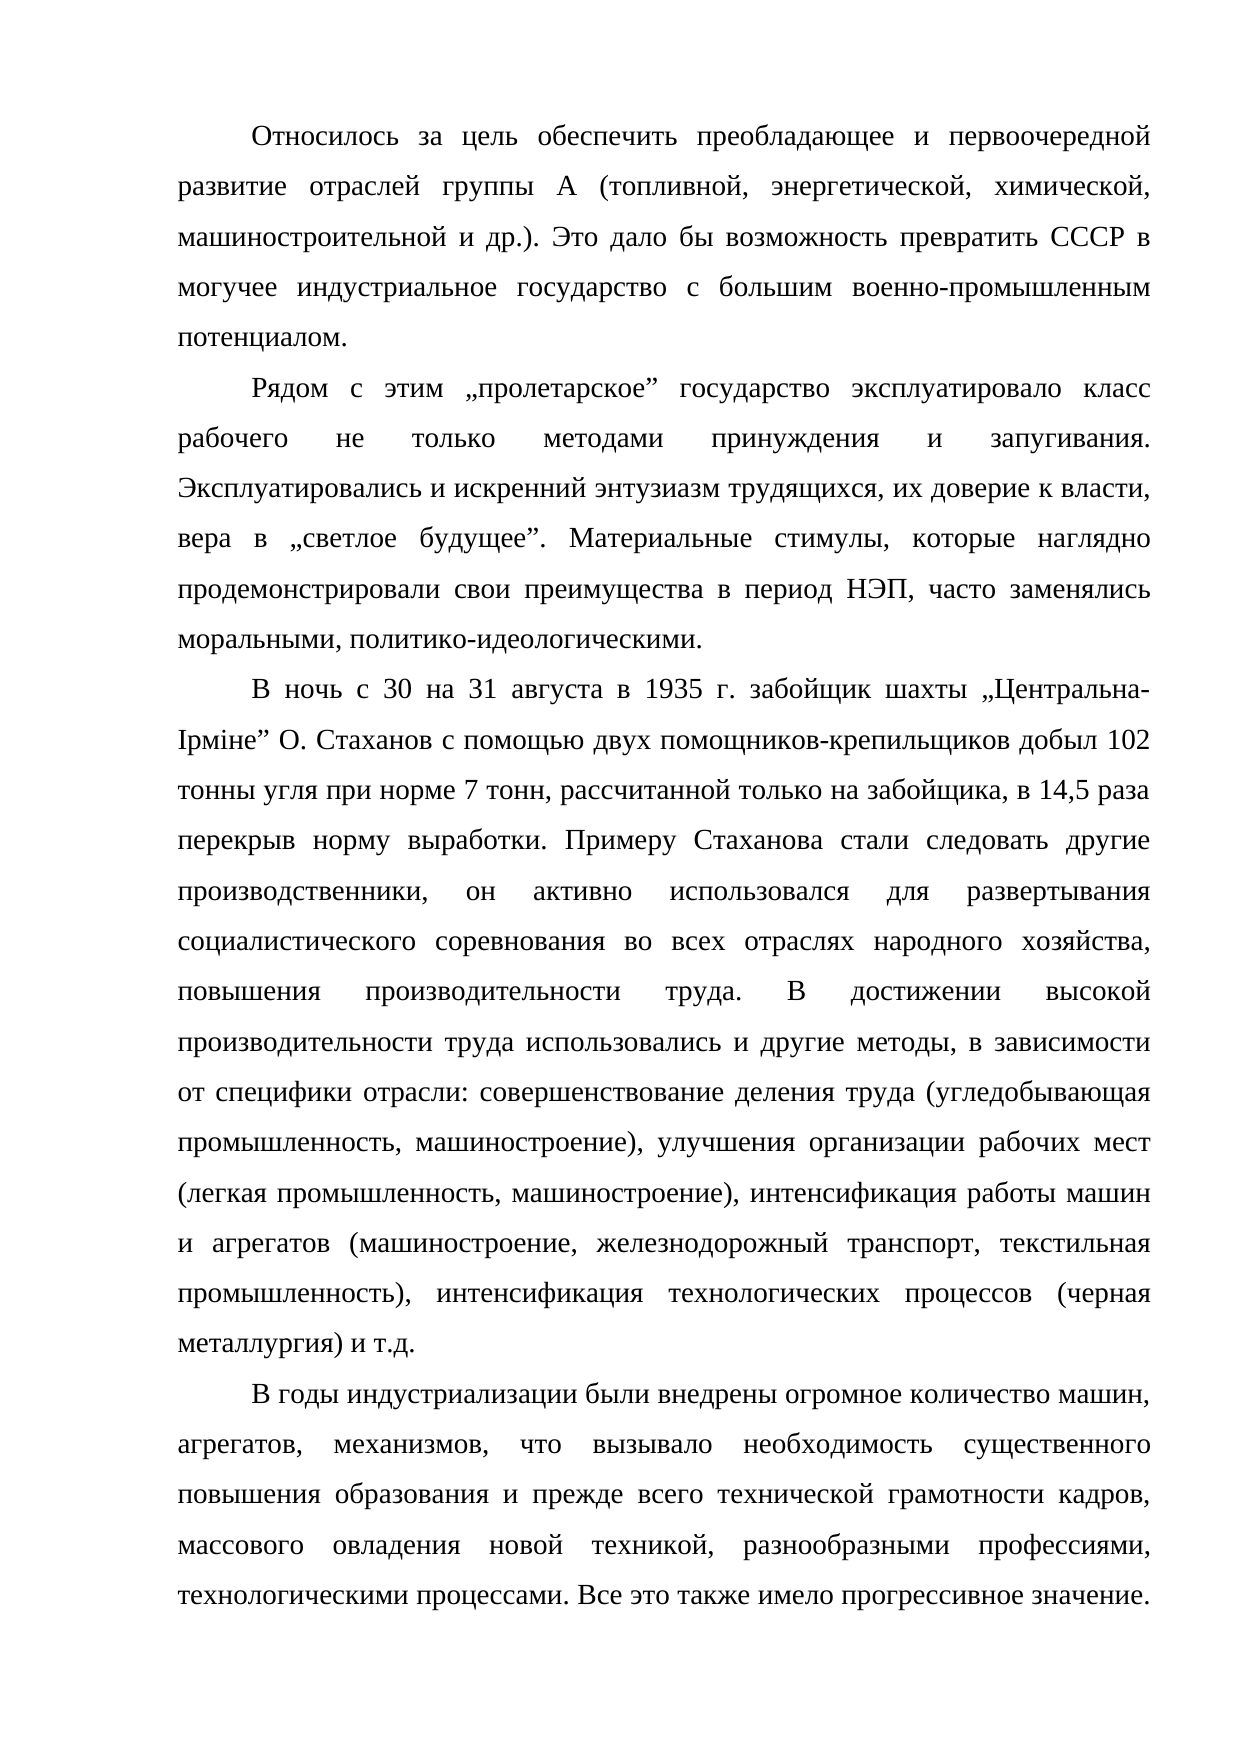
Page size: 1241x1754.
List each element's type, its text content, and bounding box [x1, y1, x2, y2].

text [177, 1376, 1152, 1611]
text В ночь с 30 на 31 августа в . забойщик шахты „Центральна-Ірміне” О. Стаханов с помощью двух помощников-крепильщиков добыл 102 тонны угля при норме 7 тонн, рассчитанной только на забойщика, в 14,5 раза перекрыв норму выработки. Примеру Стаханова стали следовать другие производственники, он активно использовался для развертывания социалистического соревнования во всех отраслях народного хозяйства, повышения производительности труда. В достижении высокой производительности труда использовались и другие методы, в зависимости от специфики отрасли: совершенствование деления труда (угледобывающая промышленность, машиностроение), улучшения организации рабочих мест (легкая промышленность, машиностроение), интенсификация работы машин и агрегатов (машиностроение, железнодорожный транспорт, текстильная промышленность), интенсификация технологических процессов (черная металлургия) и т.д. [177, 672, 1152, 1359]
text Относилось за цель обеспечить преобладающее и первоочередной развитие отраслей группы А (топливной, энергетической, химической, машиностроительной и др.). Это дало бы возможность превратить СССР в могучее индустриальное государство с большим военно-промышленным потенциалом. [177, 118, 1152, 353]
text Рядом с этим „пролетарское” государство эксплуатировало класс рабочего не только методами принуждения и запугивания. Эксплуатировались и искренний энтузиазм трудящихся, их доверие к власти, вера в „светлое будущее”. Материальные стимулы, которые наглядно продемонстрировали свои преимущества в период НЭП, часто заменялись моральными, политико-идеологическими. [177, 370, 1152, 655]
